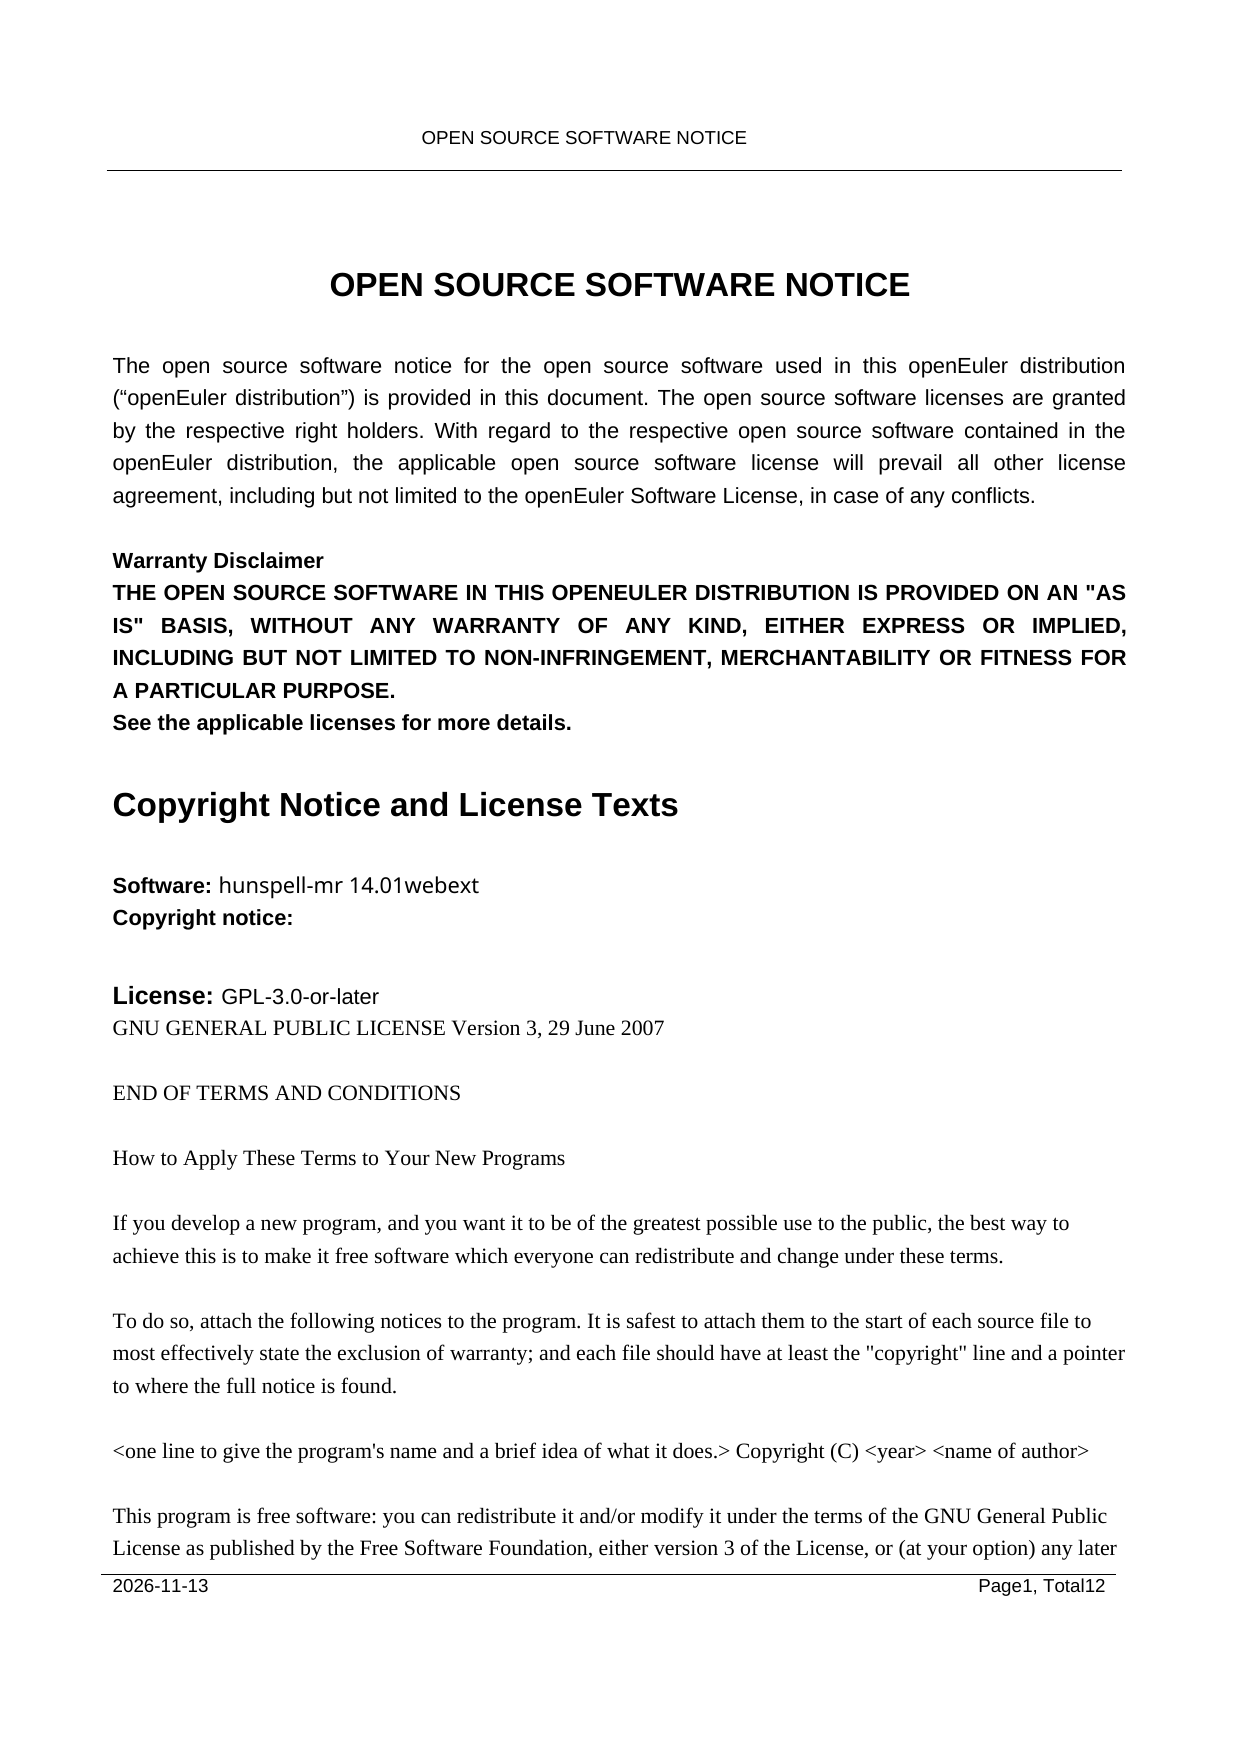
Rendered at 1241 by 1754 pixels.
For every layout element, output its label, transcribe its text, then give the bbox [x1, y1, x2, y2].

text The open source software notice for the open source software used in this openEuler distribution (“openEuler distribution”) is provided in this document. The open source software licenses are granted by the respective right holders. With regard to the respective open source software contained in the openEuler distribution, the applicable open source software license will prevail all other license agreement, including but not limited to the openEuler Software License, in case of any conflicts. [112, 349, 1128, 511]
text Copyright notice: [112, 901, 1128, 934]
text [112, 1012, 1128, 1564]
text THE OPEN SOURCE SOFTWARE IN THIS OPENEULER DISTRIBUTION IS PROVIDED ON AN "AS IS" BASIS, WITHOUT ANY WARRANTY OF ANY KIND, EITHER EXPRESS OR IMPLIED, INCLUDING BUT NOT LIMITED TO NON-INFRINGEMENT, MERCHANTABILITY OR FITNESS FOR A PARTICULAR PURPOSE. See the applicable licenses for more details. [112, 576, 1128, 739]
text Copyright Notice and License Texts [112, 771, 1128, 836]
text License: GPL-3.0-or-later [112, 979, 1128, 1012]
text OPEN SOURCE SOFTWARE NOTICE [112, 251, 1128, 316]
title Software: hunspell-mr 14.01webext [112, 869, 1128, 901]
text Warranty Disclaimer [112, 544, 1128, 576]
